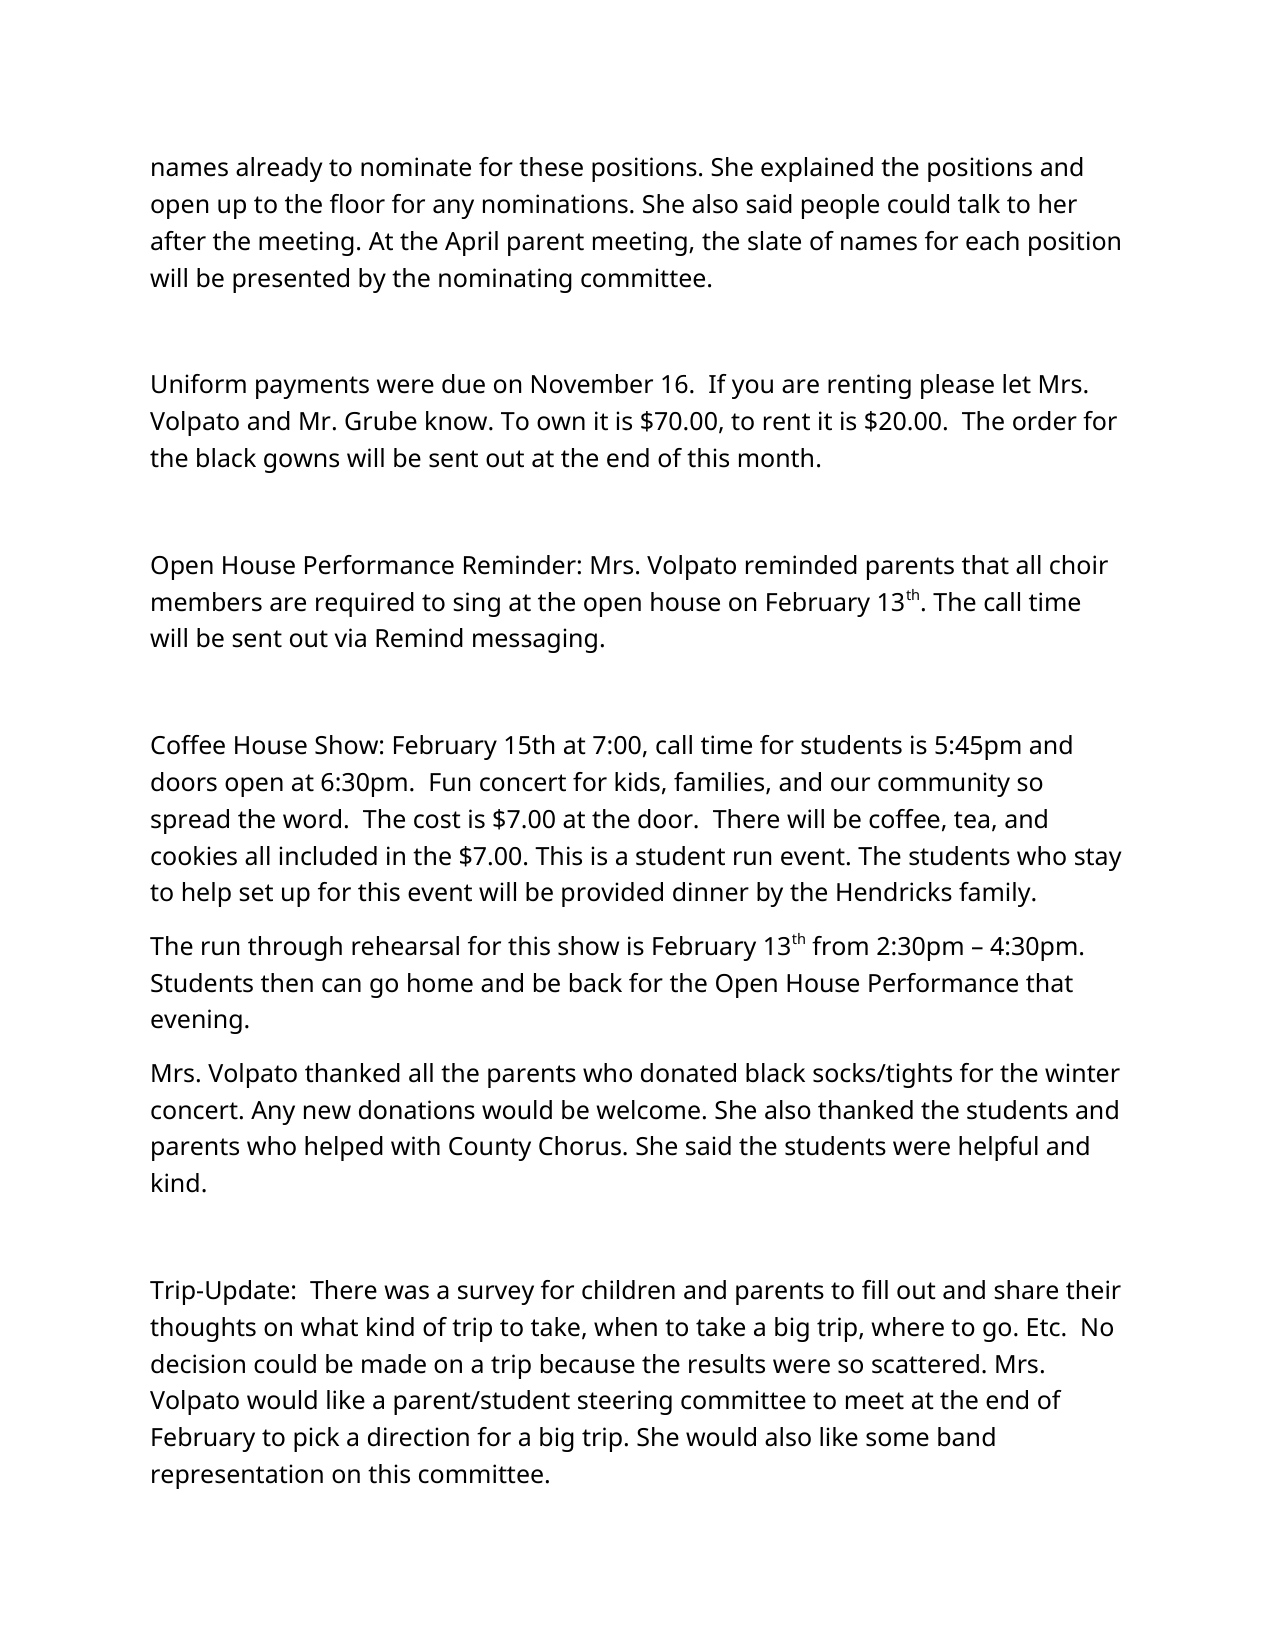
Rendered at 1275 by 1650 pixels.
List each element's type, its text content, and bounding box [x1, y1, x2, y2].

text Uniform payments were due on November 16. If you are renting please let Mrs. Volpato and Mr. Grube know. To own it is $70.00, to rent it is $20.00. The order for the black gowns will be sent out at the end of this month. [150, 367, 1125, 475]
text Trip-Update: There was a survey for children and parents to fill out and share their thoughts on what kind of trip to take, when to take a big trip, where to go. Etc. No decision could be made on a trip because the results were so scattered. Mrs. Volpato would like a parent/student steering committee to meet at the end of February to pick a direction for a big trip. She would also like some band representation on this committee. [150, 1273, 1125, 1491]
text Mrs. Volpato thanked all the parents who donated black socks/tights for the winter concert. Any new donations would be welcome. She also thanked the students and parents who helped with County Chorus. She said the students were helpful and kind. [150, 1056, 1125, 1200]
text The run through rehearsal for this show is February 13th from 2:30pm – 4:30pm. Students then can go home and be back for the Open House Performance that evening. [150, 928, 1125, 1036]
text Coffee House Show: February 15th at 7:00, call time for students is 5:45pm and doors open at 6:30pm. Fun concert for kids, families, and our community so spread the word. The cost is $7.00 at the door. There will be coffee, tea, and cookies all included in the $7.00. This is a student run event. The students who stay to help set up for this event will be provided dinner by the Hendricks family. [150, 728, 1125, 909]
text Open House Performance Reminder: Mrs. Volpato reminded parents that all choir members are required to sing at the open house on February 13th. The call time will be sent out via Remind messaging. [150, 548, 1125, 655]
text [150, 150, 1125, 294]
